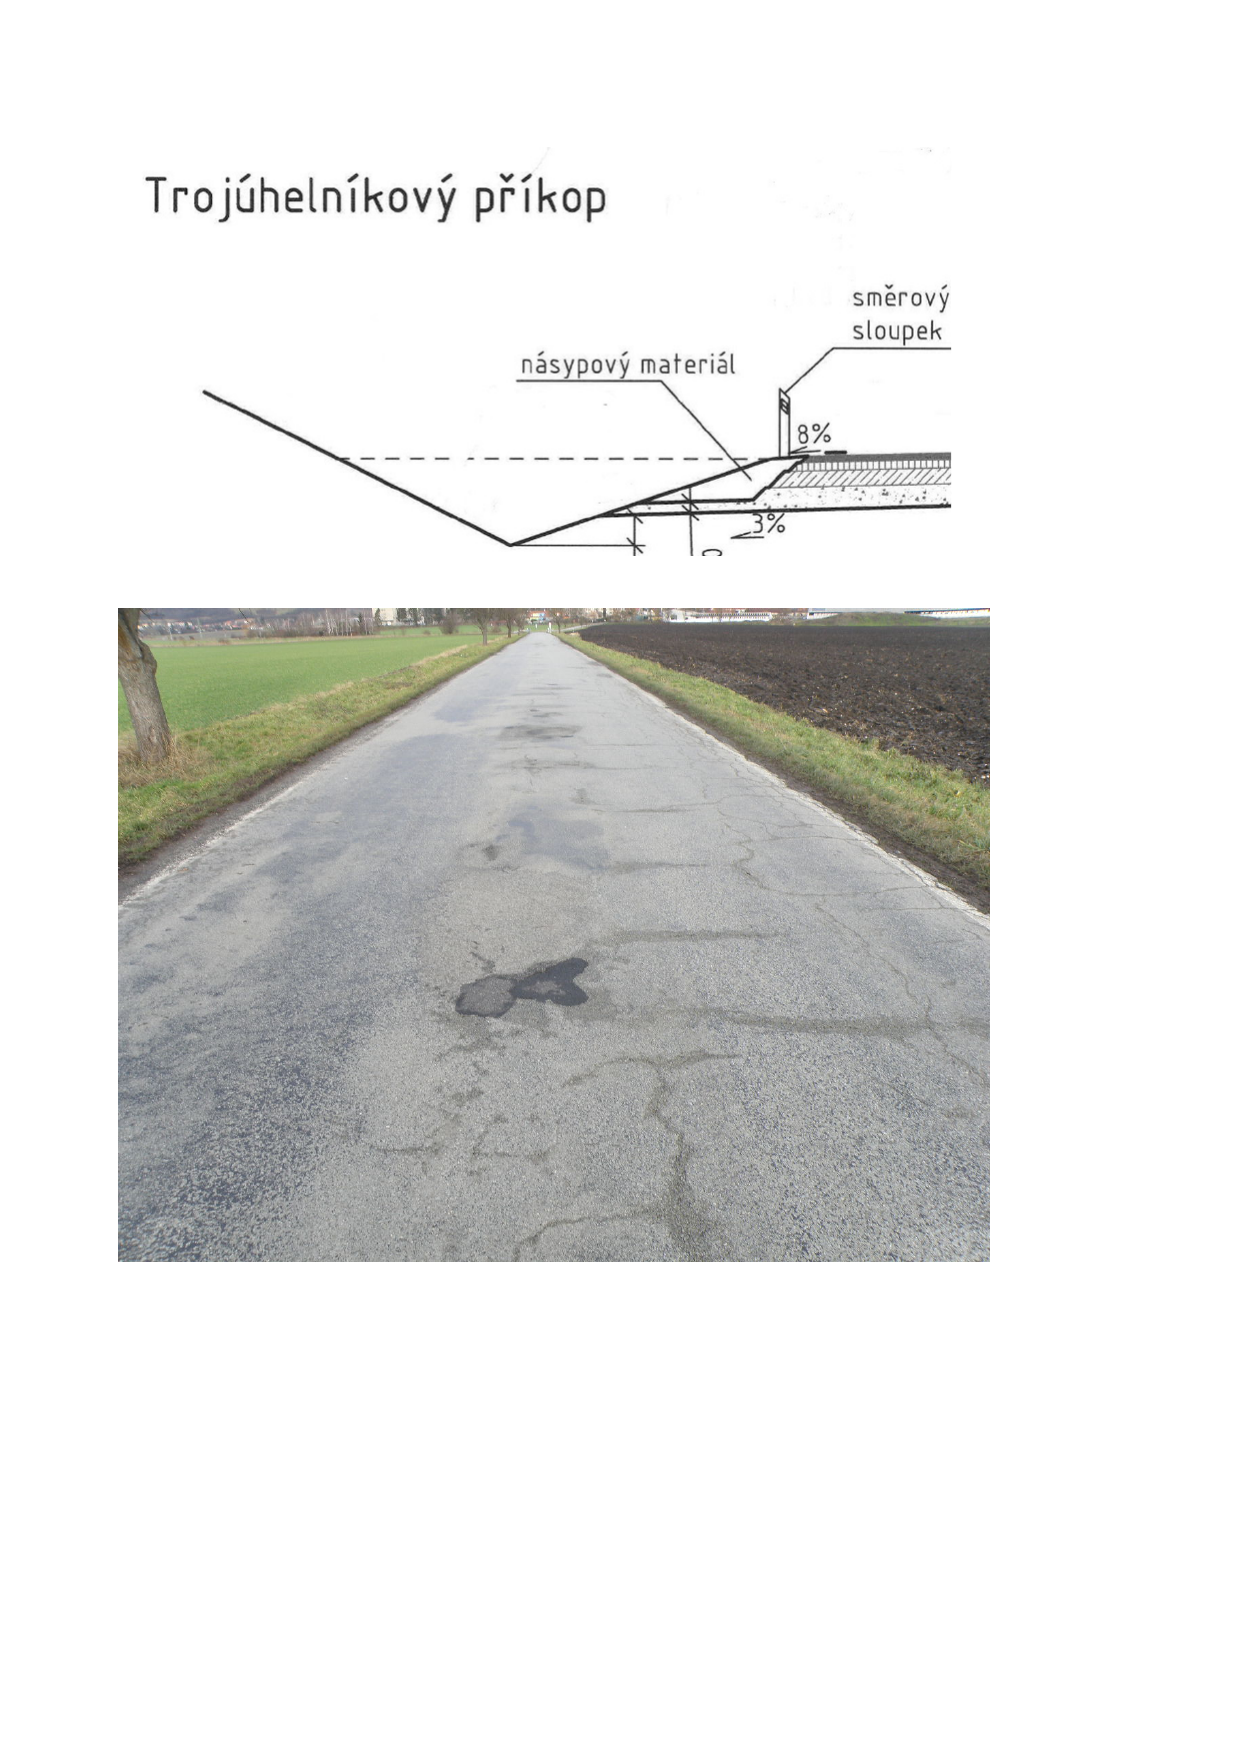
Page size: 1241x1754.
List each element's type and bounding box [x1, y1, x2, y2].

picture [118, 608, 990, 1262]
picture [118, 147, 952, 556]
